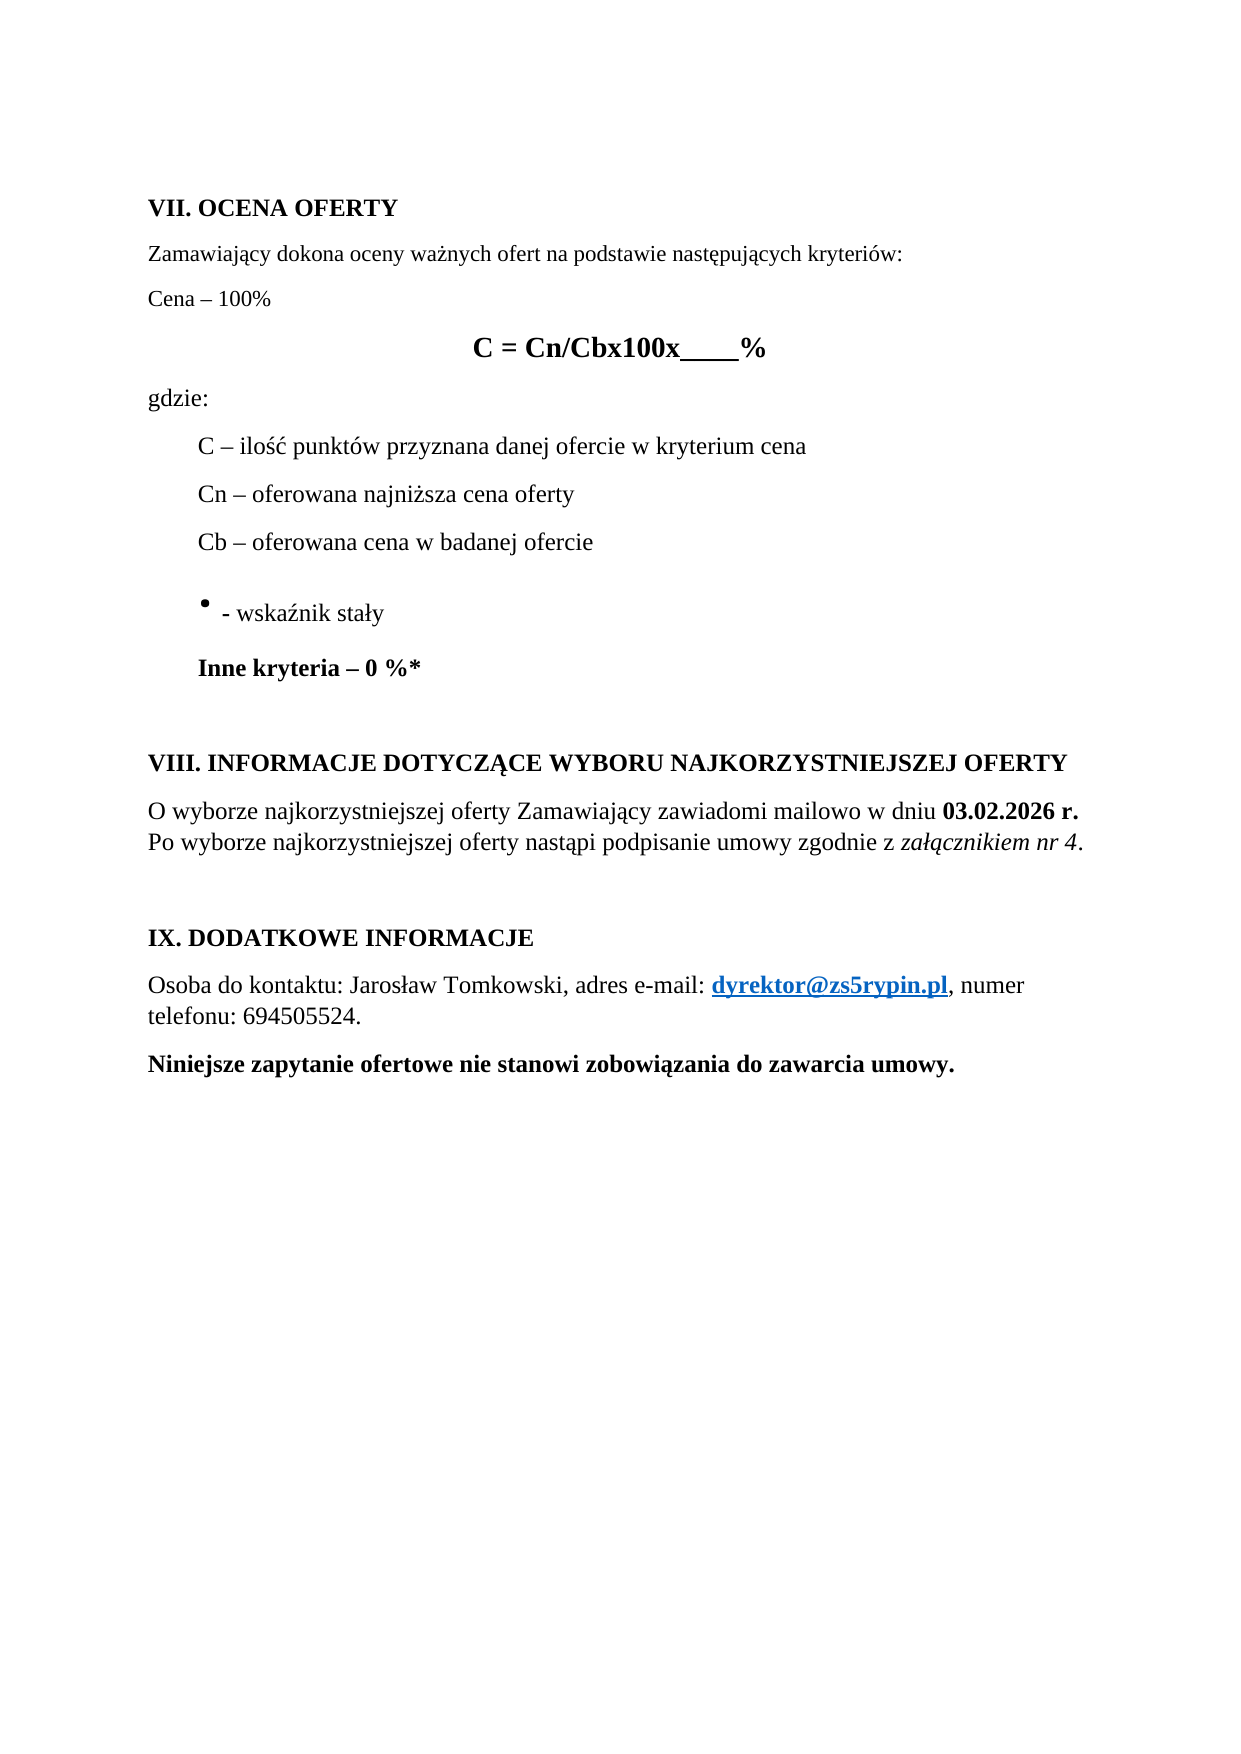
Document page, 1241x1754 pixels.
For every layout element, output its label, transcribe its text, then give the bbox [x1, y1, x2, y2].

text Niniejsze zapytanie ofertowe nie stanowi zobowiązania do zawarcia umowy. [148, 1049, 1093, 1078]
text VIII. INFORMACJE DOTYCZĄCE WYBORU NAJKORZYSTNIEJSZEJ OFERTY [148, 748, 1093, 777]
text O wyborze najkorzystniejszej oferty Zamawiający zawiadomi mailowo w dniu 03.02.2026 r. Po wyborze najkorzystniejszej oferty nastąpi podpisanie umowy zgodnie z załącznikiem nr 4. [148, 796, 1093, 856]
text IX. DODATKOWE INFORMACJE [148, 923, 1093, 951]
text gdzie: [148, 383, 1093, 412]
text Cn – oferowana najniższa cena oferty [148, 479, 1093, 508]
text Cb – oferowana cena w badanej ofercie [148, 527, 1093, 555]
text ⸱ - wskaźnik stały [148, 574, 1093, 632]
text VII. OCENA OFERTY [148, 193, 1093, 221]
text C = Cn/Cbx100x____% [148, 331, 1093, 364]
text Zamawiający dokona oceny ważnych ofert na podstawie następujących kryteriów: [148, 240, 1093, 267]
text C – ilość punktów przyznana danej ofercie w kryterium cena [148, 431, 1093, 460]
text Osoba do kontaktu: Jarosław Tomkowski, adres e-mail: dyrektor@zs5rypin.pl, numer telefonu: 694505524. [148, 970, 1093, 1030]
text Cena – 100% [148, 286, 1093, 312]
text Inne kryteria – 0 %* [148, 653, 1093, 682]
